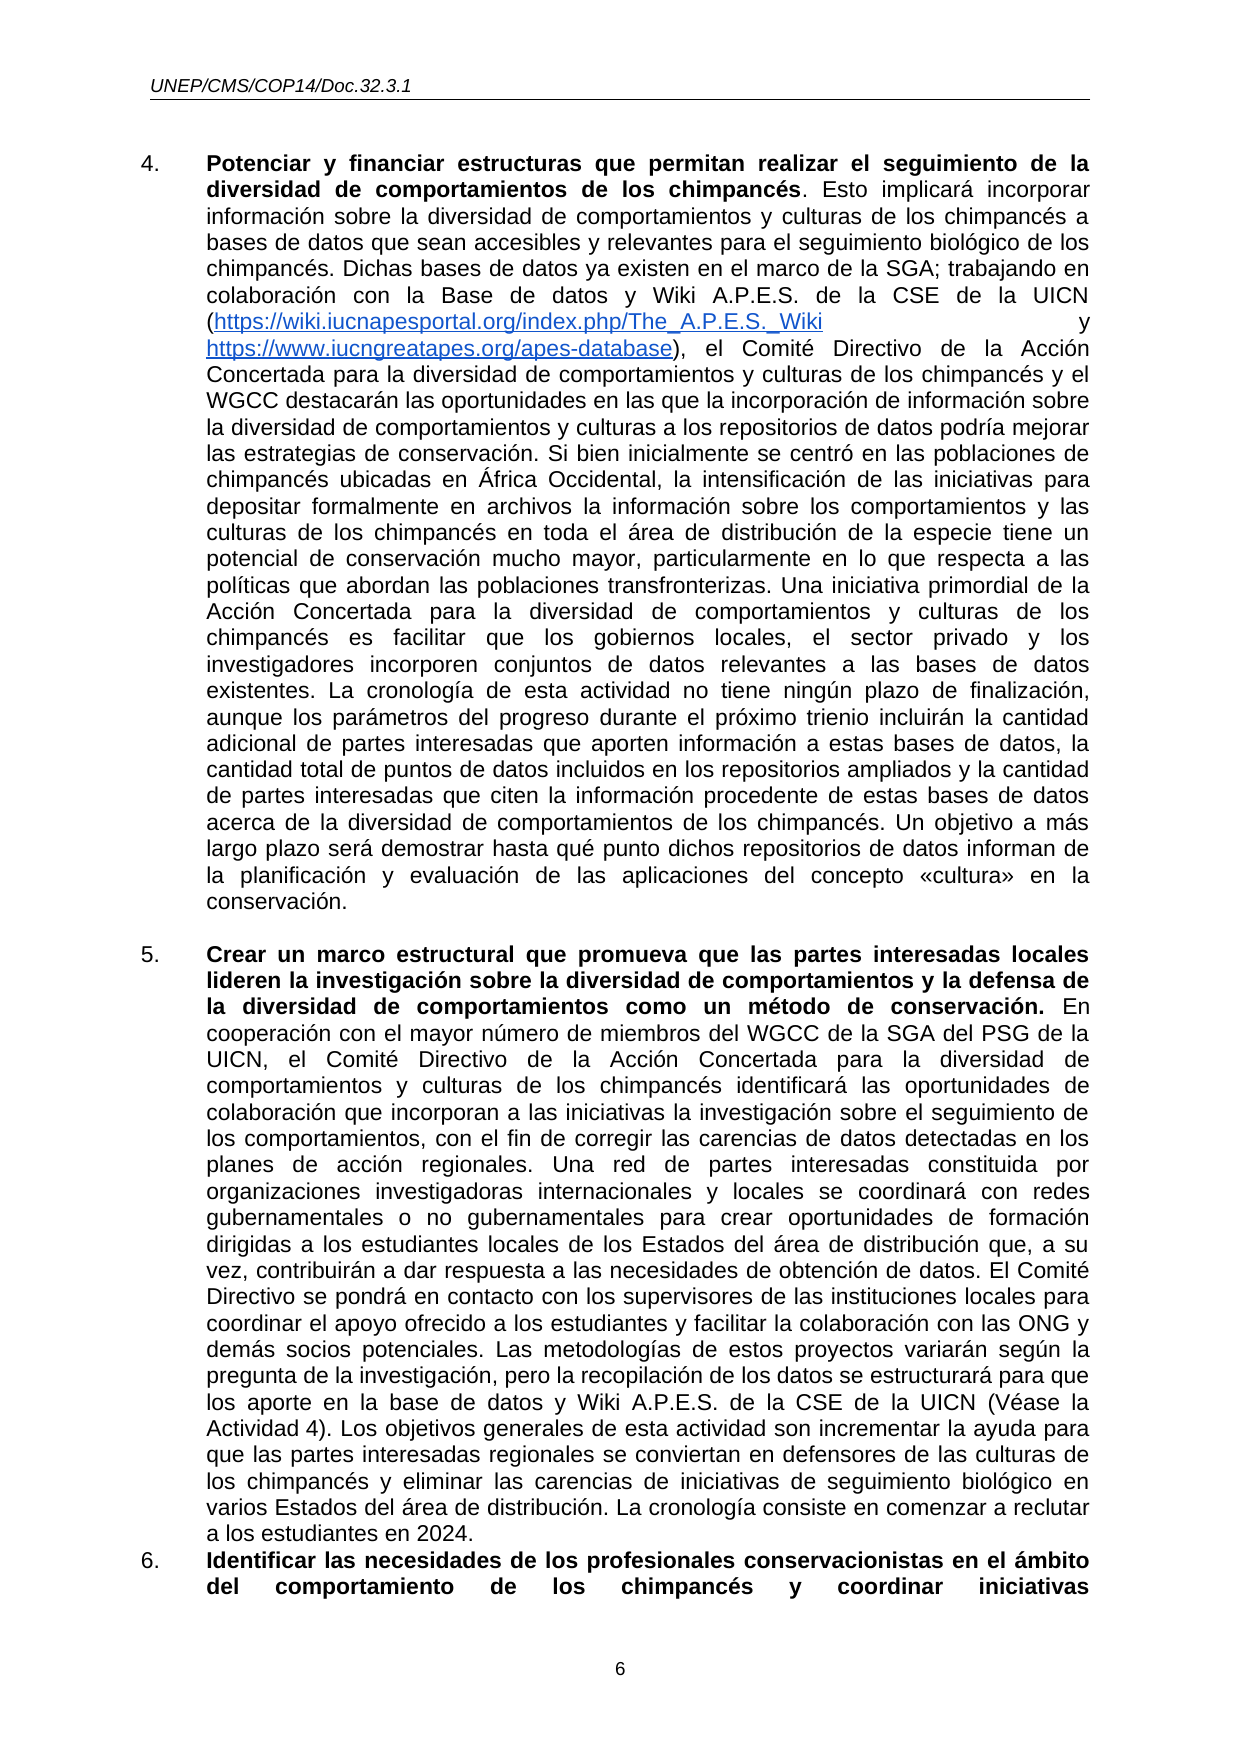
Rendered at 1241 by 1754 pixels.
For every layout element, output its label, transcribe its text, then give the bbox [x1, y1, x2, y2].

list Crear un marco estructural que promueva que las partes interesadas locales lideren la investigación sobre la diversidad de comportamientos y la defensa de la diversidad de comportamientos como un método de conservación. En cooperación con el mayor número de miembros del WGCC de la SGA del PSG de la UICN, el Comité Directivo de la Acción Concertada para la diversidad de comportamientos y culturas de los chimpancés identificará las oportunidades de colaboración que incorporan a las iniciativas la investigación sobre el seguimiento de los comportamientos, con el fin de corregir las carencias de datos detectadas en los planes de acción regionales. Una red de partes interesadas constituida por organizaciones investigadoras internacionales y locales se coordinará con redes gubernamentales o no gubernamentales para crear oportunidades de formación dirigidas a los estudiantes locales de los Estados del área de distribución que, a su vez, contribuirán a dar respuesta a las necesidades de obtención de datos. El Comité Directivo se pondrá en contacto con los supervisores de las instituciones locales para coordinar el apoyo ofrecido a los estudiantes y facilitar la colaboración con las ONG y demás socios potenciales. Las metodologías de estos proyectos variarán según la pregunta de la investigación, pero la recopilación de los datos se estructurará para que los aporte en la base de datos y Wiki A.P.E.S. de la CSE de la UICN (Véase la Actividad 4). Los objetivos generales de esta actividad son incrementar la ayuda para que las partes interesadas regionales se conviertan en defensores de las culturas de los chimpancés y eliminar las carencias de iniciativas de seguimiento biológico en varios Estados del área de distribución. La cronología consiste en comenzar a reclutar a los estudiantes en 2024. [141, 941, 1090, 1547]
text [141, 1547, 1090, 1599]
list Potenciar y financiar estructuras que permitan realizar el seguimiento de la diversidad de comportamientos de los chimpancés. Esto implicará incorporar información sobre la diversidad de comportamientos y culturas de los chimpancés a bases de datos que sean accesibles y relevantes para el seguimiento biológico de los chimpancés. Dichas bases de datos ya existen en el marco de la SGA; trabajando en colaboración con la Base de datos y Wiki A.P.E.S. de la CSE de la UICN (https://wiki.iucnapesportal.org/index.php/The_A.P.E.S._Wiki y https://www.iucngreatapes.org/apes-database), el Comité Directivo de la Acción Concertada para la diversidad de comportamientos y culturas de los chimpancés y el WGCC destacarán las oportunidades en las que la incorporación de información sobre la diversidad de comportamientos y culturas a los repositorios de datos podría mejorar las estrategias de conservación. Si bien inicialmente se centró en las poblaciones de chimpancés ubicadas en África Occidental, la intensificación de las iniciativas para depositar formalmente en archivos la información sobre los comportamientos y las culturas de los chimpancés en toda el área de distribución de la especie tiene un potencial de conservación mucho mayor, particularmente en lo que respecta a las políticas que abordan las poblaciones transfronterizas. Una iniciativa primordial de la Acción Concertada para la diversidad de comportamientos y culturas de los chimpancés es facilitar que los gobiernos locales, el sector privado y los investigadores incorporen conjuntos de datos relevantes a las bases de datos existentes. La cronología de esta actividad no tiene ningún plazo de finalización, aunque los parámetros del progreso durante el próximo trienio incluirán la cantidad adicional de partes interesadas que aporten información a estas bases de datos, la cantidad total de puntos de datos incluidos en los repositorios ampliados y la cantidad de partes interesadas que citen la información procedente de estas bases de datos acerca de la diversidad de comportamientos de los chimpancés. Un objetivo a más largo plazo será demostrar hasta qué punto dichos repositorios de datos informan de la planificación y evaluación de las aplicaciones del concepto «cultura» en la conservación. [141, 150, 1090, 914]
